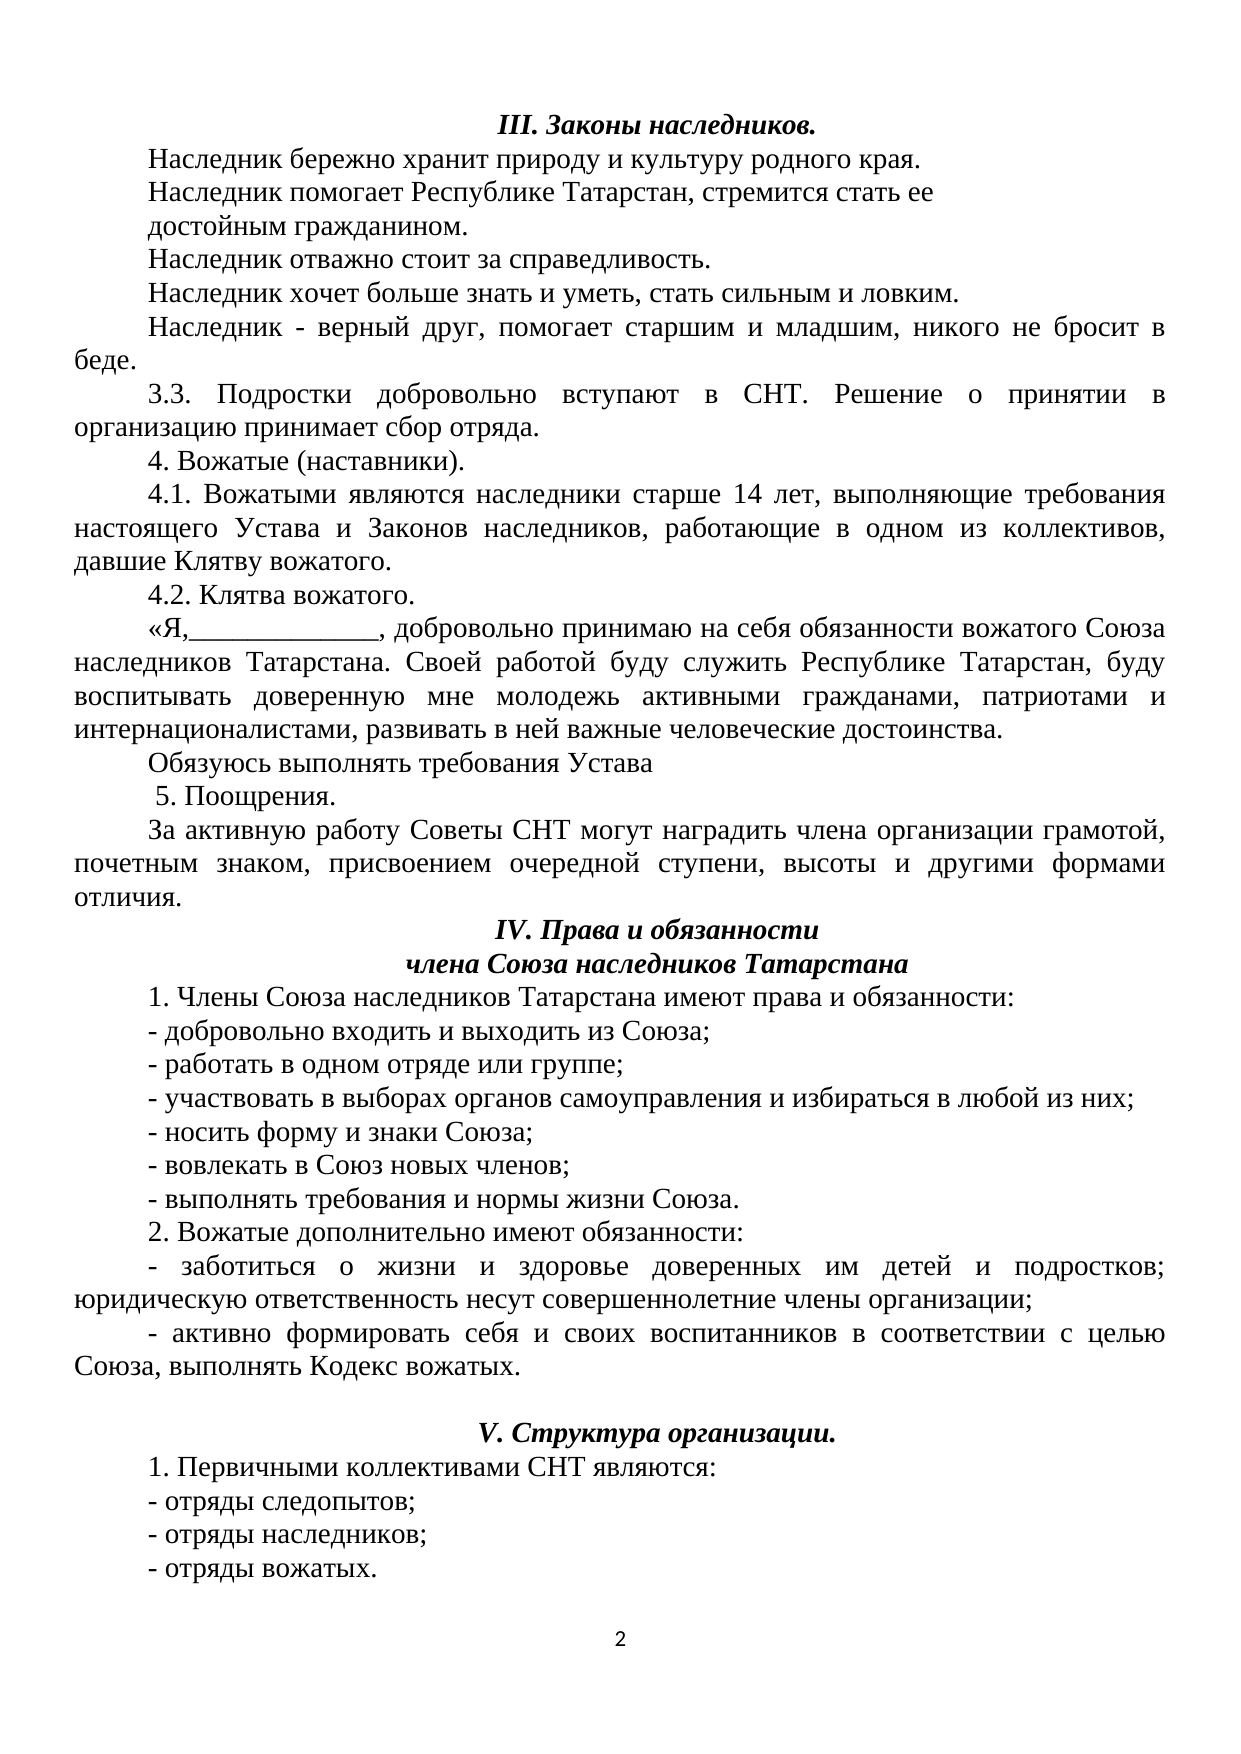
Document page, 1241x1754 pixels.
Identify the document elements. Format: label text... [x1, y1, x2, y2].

text 1. Члены Союза наследников Татарстана имеют права и обязанности: [74, 979, 1167, 1013]
text - активно формировать себя и своих воспитанников в соответствии с целью Союза, выполнять Кодекс вожатых. [74, 1315, 1167, 1382]
text 1. Первичными коллективами СНТ являются: [74, 1449, 1167, 1483]
text - носить форму и знаки Союза; [74, 1114, 1167, 1147]
text Наследник - верный друг, помогает старшим и младшим, никого не бросит в беде. [74, 309, 1167, 376]
text достойным гражданином. [74, 208, 1167, 242]
text члена Союза наследников Татарстана [74, 946, 1167, 979]
text - добровольно входить и выходить из Союза; [74, 1013, 1167, 1047]
text Обязуюсь выполнять требования Устава [74, 745, 1167, 778]
text - участвовать в выборах органов самоуправления и избираться в любой из них; [74, 1080, 1167, 1114]
text V. Структура организации. [74, 1416, 1167, 1449]
text Наследник помогает Республике Татарстан, стремится стать ее [74, 174, 1167, 208]
text - работать в одном отряде или группе; [74, 1047, 1167, 1080]
text Наследник бережно хранит природу и культуру родного края. [74, 141, 1167, 174]
text Наследник отважно стоит за справедливость. [74, 242, 1167, 275]
text - отряды наследников; [74, 1516, 1167, 1550]
text - выполнять требования и нормы жизни Союза. [74, 1181, 1167, 1214]
text - заботиться о жизни и здоровье доверенных им детей и подростков; юридическую ответственность несут совершеннолетние члены организации; [74, 1248, 1167, 1315]
text - отряды следопытов; [74, 1483, 1167, 1516]
text - вовлекать в Союз новых членов; [74, 1147, 1167, 1181]
text III. Законы наследников. [74, 107, 1167, 141]
text 3.3. Подростки добровольно вступают в СНТ. Решение о принятии в организацию принимает сбор отряда. [74, 376, 1167, 443]
text 4.1. Вожатыми являются наследники старше 14 лет, выполняющие требования настоящего Устава и Законов наследников, работающие в одном из коллективов, давшие Клятву вожатого. [74, 476, 1167, 577]
text - отряды вожатых. [74, 1550, 1167, 1583]
text За активную работу Советы СНТ могут наградить члена организации грамотой, почетным знаком, присвоением очередной ступени, высоты и другими формами отличия. [74, 812, 1167, 912]
text 5. Поощрения. [74, 778, 1167, 812]
text 4. Вожатые (наставники). [74, 443, 1167, 476]
text «Я,_____________, добровольно принимаю на себя обязанности вожатого Союза наследников Татарстана. Своей работой буду служить Республике Татарстан, буду воспитывать доверенную мне молодежь активными гражданами, патриотами и интернационалистами, развивать в ней важные человеческие достоинства. [74, 611, 1167, 745]
text 4.2. Клятва вожатого. [74, 577, 1167, 611]
text 2. Вожатые дополнительно имеют обязанности: [74, 1214, 1167, 1248]
text Наследник хочет больше знать и уметь, стать сильным и ловким. [74, 275, 1167, 309]
text IV. Права и обязанности [74, 912, 1167, 946]
